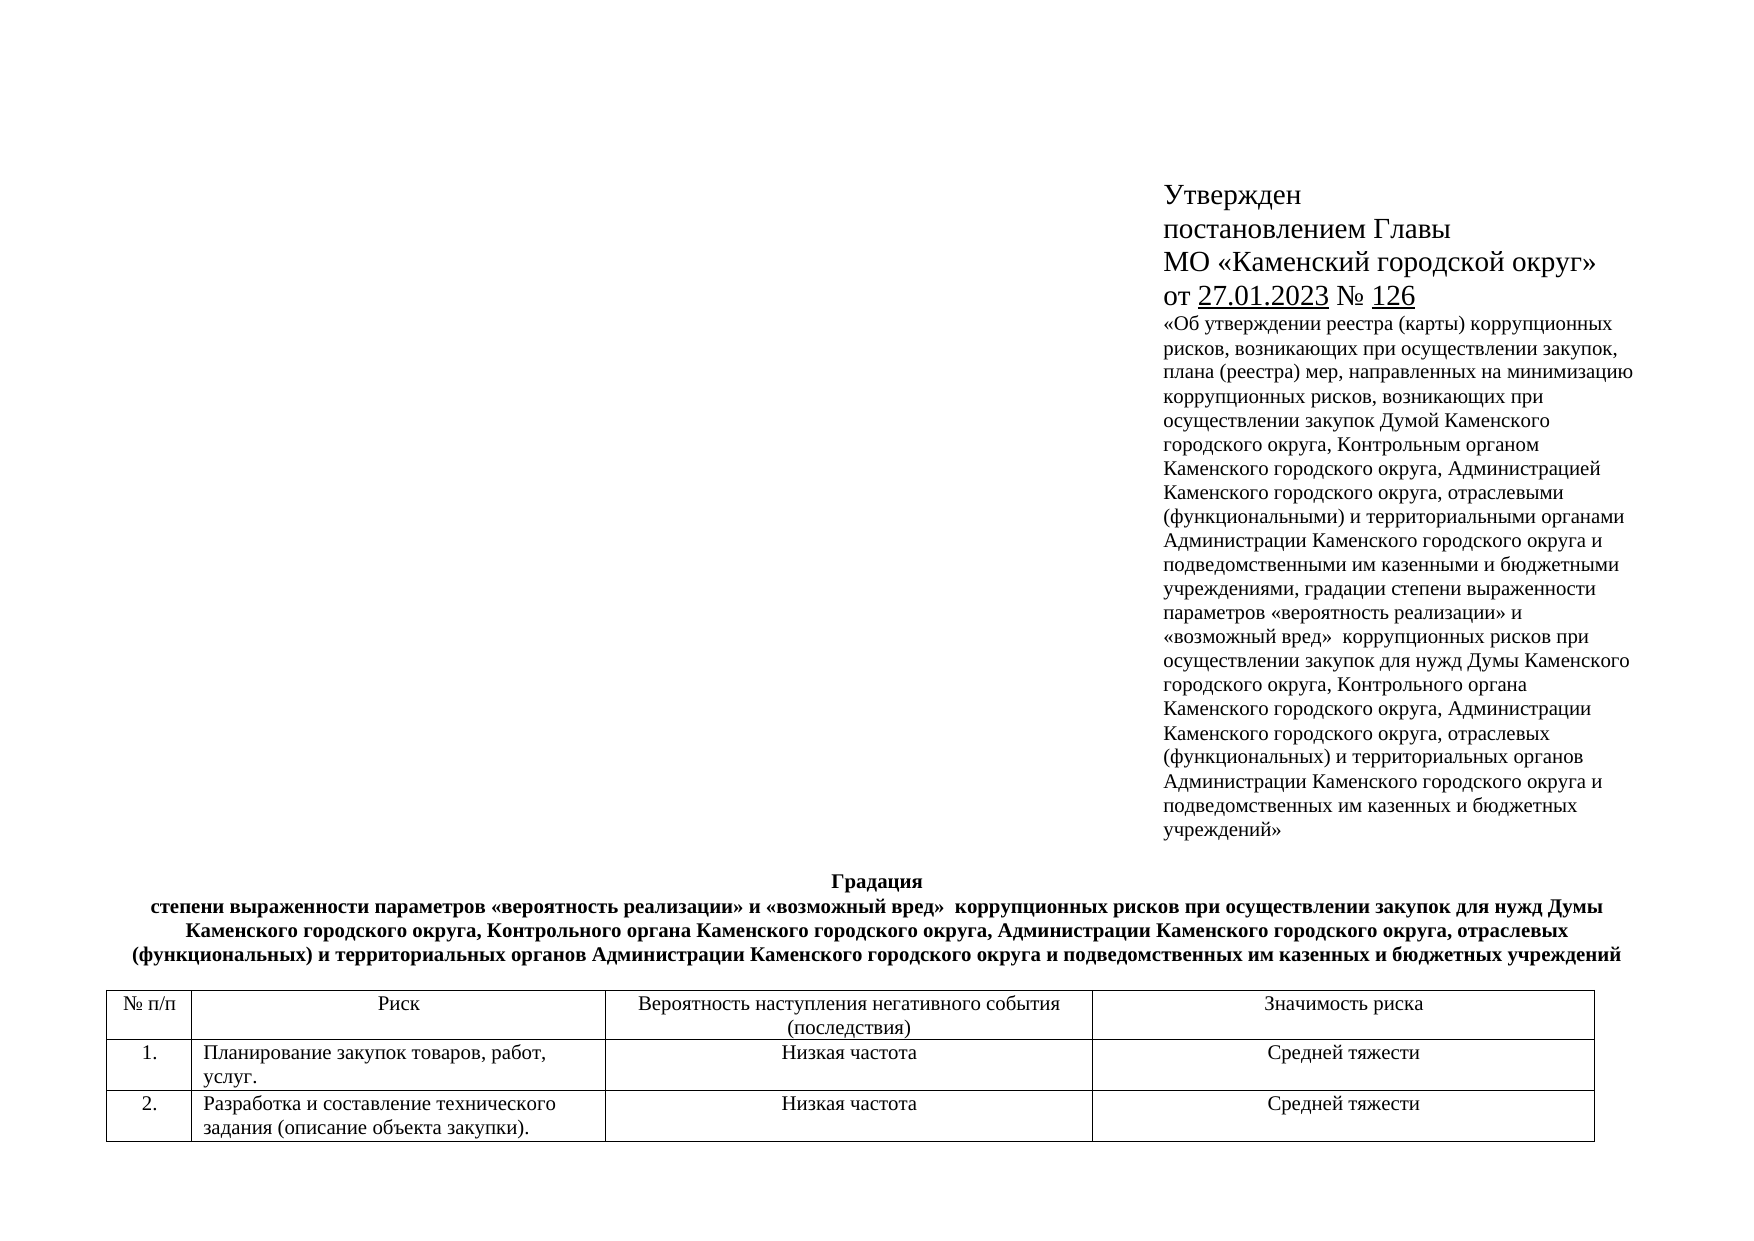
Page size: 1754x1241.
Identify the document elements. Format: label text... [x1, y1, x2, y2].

table_cell Средней тяжести [1093, 1040, 1594, 1090]
table_cell 2. [107, 1091, 191, 1141]
text степени выраженности параметров «вероятность реализации» и «возможный вред» коррупционных рисков при осуществлении закупок для нужд Думы Каменского городского округа, Контрольного органа Каменского городского округа, Администрации Каменского городского округа, отраслевых (функциональных) и территориальных органов Администрации Каменского городского округа и подведомственных им казенных и бюджетных учреждений [118, 893, 1636, 966]
table_header Риск [192, 991, 605, 1039]
table_cell 1. [107, 1040, 191, 1090]
table_cell Низкая частота [606, 1040, 1092, 1090]
table_cell Планирование закупок товаров, работ, услуг. [192, 1040, 605, 1090]
table_cell Средней тяжести [1093, 1091, 1594, 1141]
table_header Утвержден постановлением Главы МО «Каменский городской округ» от 27.01.2023 № 126 «Об утверждении реестра (карты) коррупционных рисков, возникающих при осуществлении закупок, плана (реестра) мер, направленных на минимизацию коррупционных рисков, возникающих при осуществлении закупок Думой Каменского городского округа, Контрольным органом Каменского городского округа, Администрацией Каменского городского округа, отраслевыми (функциональными) и территориальными органами Администрации Каменского городского округа и подведомственными им казенными и бюджетными учреждениями, градации степени выраженности параметров «вероятность реализации» и «возможный вред» коррупционных рисков при осуществлении закупок для нужд Думы Каменского городского округа, Контрольного органа Каменского городского округа, Администрации Каменского городского округа, отраслевых (функциональных) и территориальных органов Администрации Каменского городского округа и подведомственных им казенных и бюджетных учреждений» [1152, 177, 1647, 841]
text Градация [118, 869, 1636, 893]
table_header Вероятность наступления негативного события (последствия) [606, 991, 1092, 1039]
table_header Значимость риска [1093, 991, 1594, 1039]
table_cell Разработка и составление технического задания (описание объекта закупки). [192, 1091, 605, 1141]
table_header № п/п [107, 991, 191, 1039]
table_cell Низкая частота [606, 1091, 1092, 1141]
